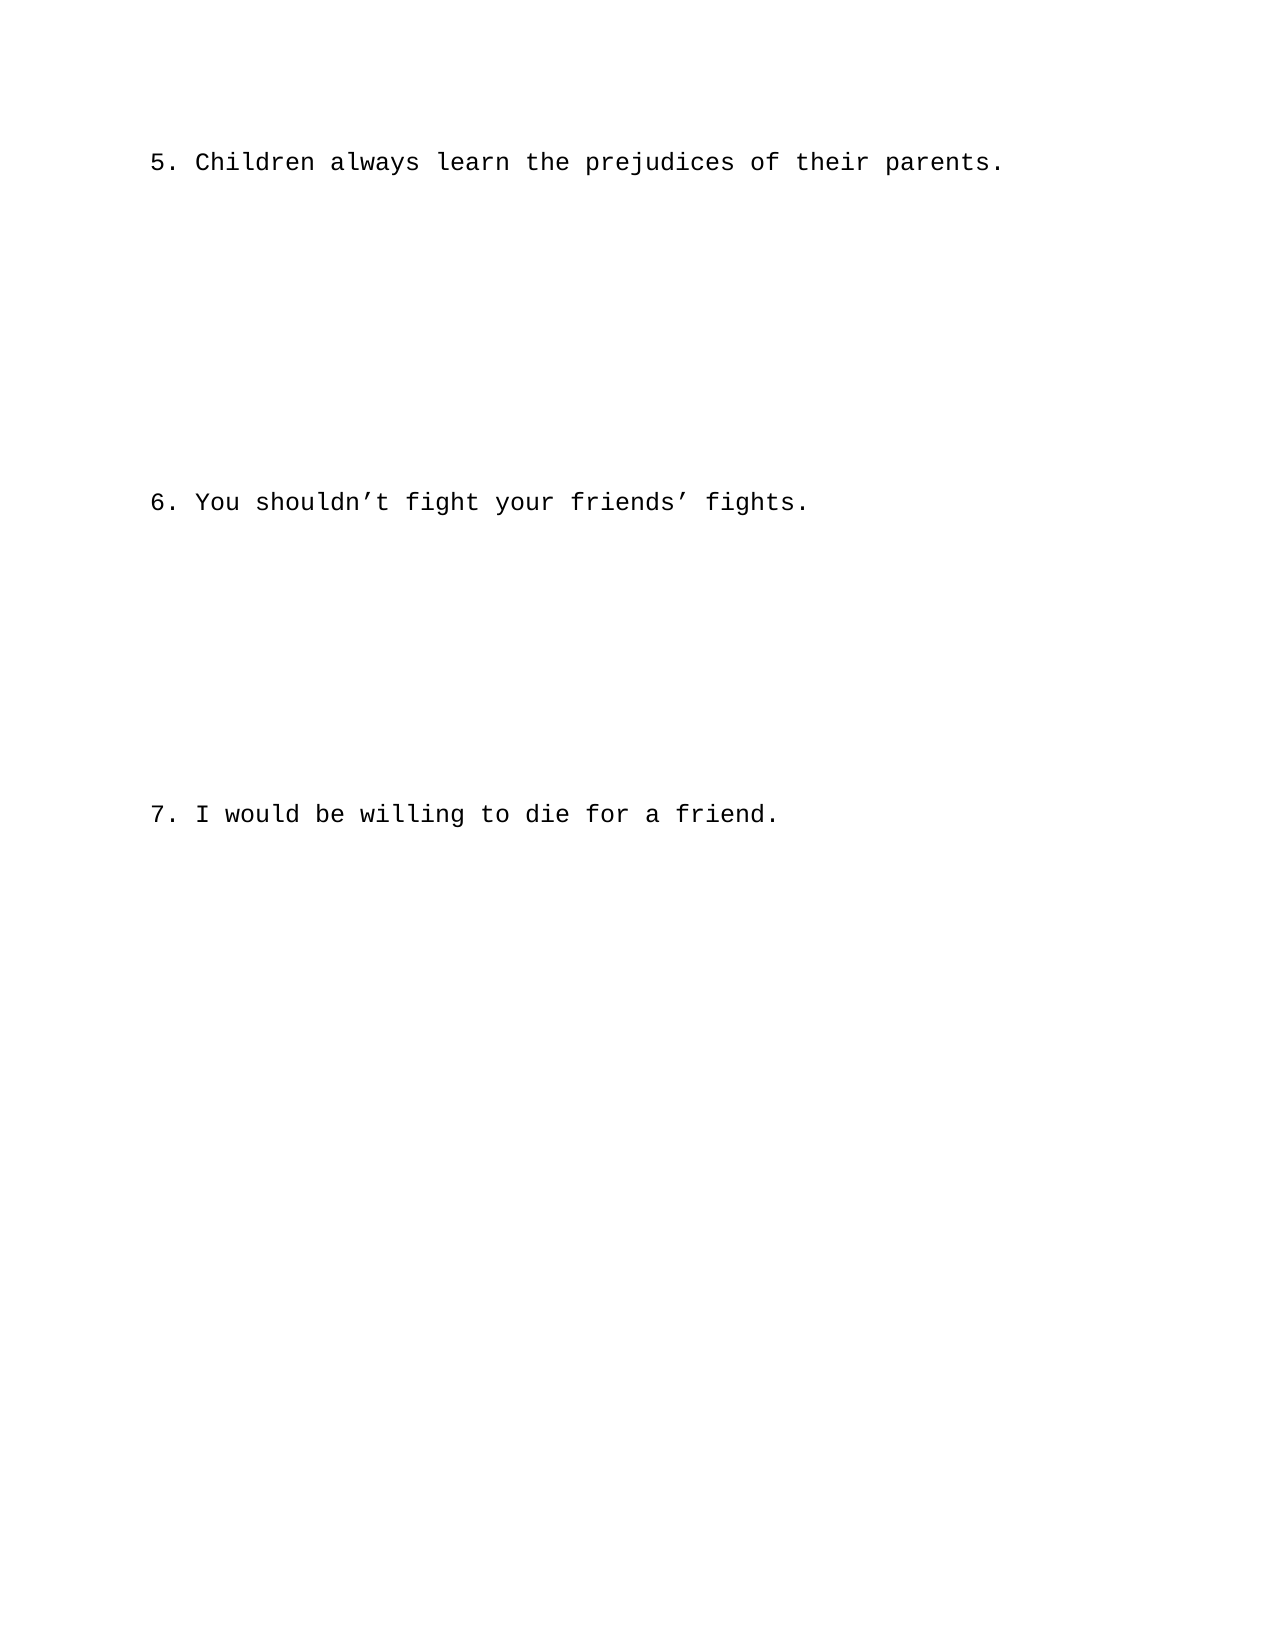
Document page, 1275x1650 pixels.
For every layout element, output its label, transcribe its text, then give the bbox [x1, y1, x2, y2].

text 7. I would be willing to die for a friend. [150, 802, 1125, 830]
text 5. Children always learn the prejudices of their parents. [150, 150, 1125, 178]
text 6. You shouldn’t fight your friends’ fights. [150, 490, 1125, 518]
